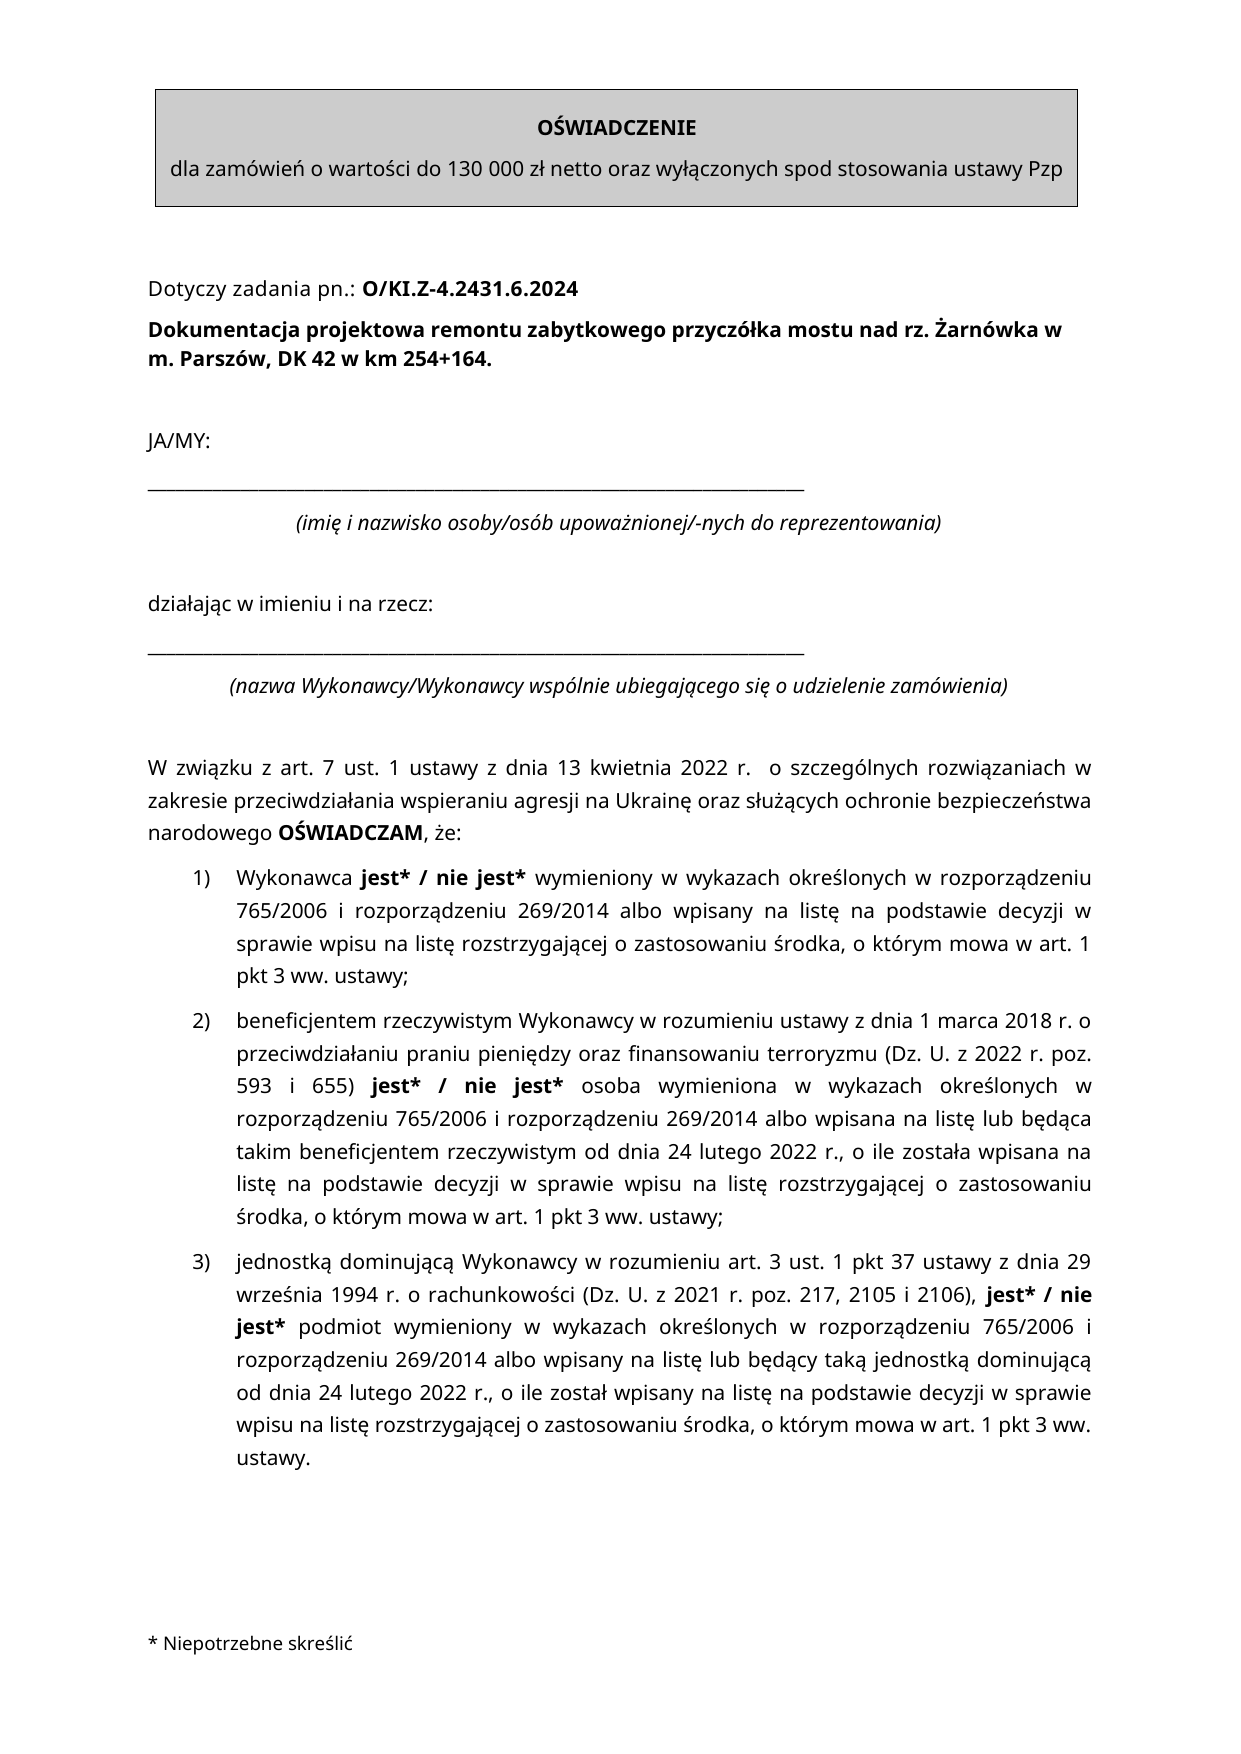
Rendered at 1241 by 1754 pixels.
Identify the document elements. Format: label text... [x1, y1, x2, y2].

text _______________________________________________________________________ [148, 467, 1093, 495]
text działając w imieniu i na rzecz: [148, 589, 1093, 618]
text W związku z art. 7 ust. 1 ustawy z dnia 13 kwietnia 2022 r. o szczególnych rozwiązaniach w zakresie przeciwdziałania wspieraniu agresji na Ukrainę oraz służących ochronie bezpieczeństwa narodowego OŚWIADCZAM, że: [148, 753, 1093, 847]
table_header OŚWIADCZENIE dla zamówień o wartości do 130 000 zł netto oraz wyłączonych spod stosowania ustawy Pzp [156, 90, 1077, 206]
text (imię i nazwisko osoby/osób upoważnionej/-nych do reprezentowania) [148, 508, 1093, 536]
text JA/MY: [148, 426, 1093, 454]
text (nazwa Wykonawcy/Wykonawcy wspólnie ubiegającego się o udzielenie zamówienia) [148, 671, 1093, 700]
text 2) beneficjentem rzeczywistym Wykonawcy w rozumieniu ustawy z dnia 1 marca 2018 r. o przeciwdziałaniu praniu pieniędzy oraz finansowaniu terroryzmu (Dz. U. z 2022 r. poz. 593 i 655) jest* / nie jest* osoba wymieniona w wykazach określonych w rozporządzeniu 765/2006 i rozporządzeniu 269/2014 albo wpisana na listę lub będąca takim beneficjentem rzeczywistym od dnia 24 lutego 2022 r., o ile została wpisana na listę na podstawie decyzji w sprawie wpisu na listę rozstrzygającej o zastosowaniu środka, o którym mowa w art. 1 pkt 3 ww. ustawy; [192, 1006, 1093, 1231]
text 3) jednostką dominującą Wykonawcy w rozumieniu art. 3 ust. 1 pkt 37 ustawy z dnia 29 września 1994 r. o rachunkowości (Dz. U. z 2021 r. poz. 217, 2105 i 2106), jest* / nie jest* podmiot wymieniony w wykazach określonych w rozporządzeniu 765/2006 i rozporządzeniu 269/2014 albo wpisany na listę lub będący taką jednostką dominującą od dnia 24 lutego 2022 r., o ile został wpisany na listę na podstawie decyzji w sprawie wpisu na listę rozstrzygającej o zastosowaniu środka, o którym mowa w art. 1 pkt 3 ww. ustawy. [192, 1247, 1093, 1471]
text * Niepotrzebne skreślić [148, 1630, 1093, 1655]
text 1) Wykonawca jest* / nie jest* wymieniony w wykazach określonych w rozporządzeniu 765/2006 i rozporządzeniu 269/2014 albo wpisany na listę na podstawie decyzji w sprawie wpisu na listę rozstrzygającej o zastosowaniu środka, o którym mowa w art. 1 pkt 3 ww. ustawy; [192, 863, 1093, 990]
text Dokumentacja projektowa remontu zabytkowego przyczółka mostu nad rz. Żarnówka w m. Parszów, DK 42 w km 254+164. [148, 315, 1093, 372]
text Dotyczy zadania pn.: O/KI.Z-4.2431.6.2024 [148, 274, 1093, 303]
text _______________________________________________________________________ [148, 630, 1093, 659]
